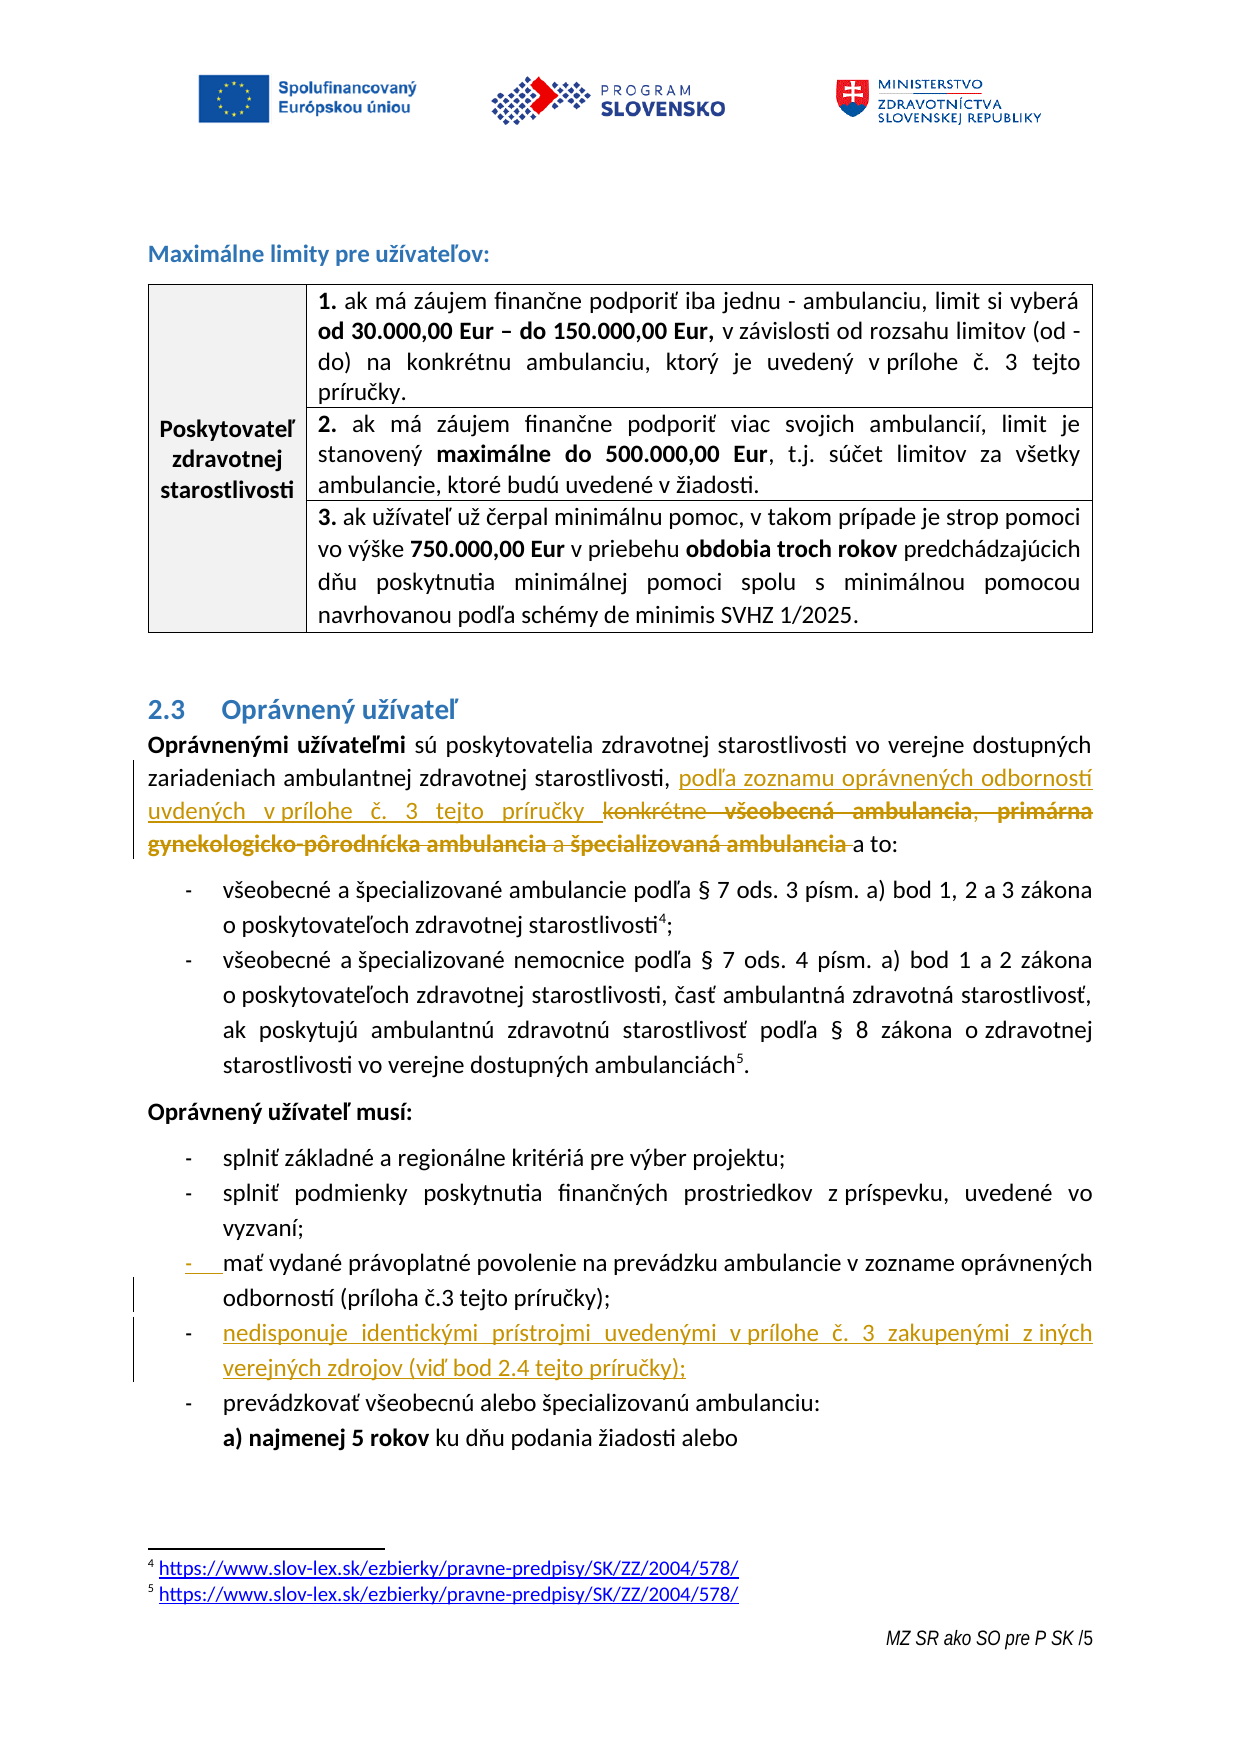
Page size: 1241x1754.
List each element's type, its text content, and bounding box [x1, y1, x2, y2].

subtitle 2.3 Oprávnený užívateľ [148, 691, 1093, 727]
list a) najmenej 5 rokov ku dňu podania žiadosti alebo [223, 1422, 1093, 1452]
table_header Poskytovateľ zdravotnej starostlivosti [149, 285, 306, 632]
table_header 1. ak má záujem finančne podporiť iba jednu - ambulanciu, limit si vyberá od 30.000,00 Eur – do 150.000,00 Eur, v závislosti od rozsahu limitov (od - do) na konkrétnu ambulanciu, ktorý je uvedený v prílohe č. 3 tejto príručky. [307, 285, 1092, 407]
text Maximálne limity pre užívateľov: [148, 238, 1093, 269]
text Oprávnenými užívateľmi sú poskytovatelia zdravotnej starostlivosti vo verejne dostupných zariadeniach ambulantnej zdravotnej starostlivosti, a to: [148, 729, 1093, 859]
list splniť základné a regionálne kritériá pre výber projektu; [185, 1142, 1093, 1172]
picture [491, 76, 725, 125]
text Oprávnený užívateľ musí: [148, 1096, 1093, 1127]
picture [197, 73, 420, 125]
table_cell 2. ak má záujem finančne podporiť viac svojich ambulancií, limit je stanovený maximálne do 500.000,00 Eur, t.j. súčet limitov za všetky ambulancie, ktoré budú uvedené v žiadosti. [307, 408, 1092, 499]
list mať vydané právoplatné povolenie na prevádzku ambulancie v zozname oprávnených odborností (príloha č.3 tejto príručky); [185, 1247, 1093, 1312]
list splniť podmienky poskytnutia finančných prostriedkov z príspevku, uvedené vo vyzvaní; [185, 1177, 1093, 1242]
list prevádzkovať všeobecnú alebo špecializovanú ambulanciu: [185, 1387, 1093, 1417]
picture [833, 76, 1043, 125]
table_cell 3. ak užívateľ už čerpal minimálnu pomoc, v takom prípade je strop pomoci vo výške 750.000,00 Eur v priebehu obdobia troch rokov predchádzajúcich dňu poskytnutia minimálnej pomoci spolu s minimálnou pomocou navrhovanou podľa schémy de minimis SVHZ 1/2025. [307, 501, 1092, 632]
list všeobecné a špecializované ambulancie podľa § 7 ods. 3 písm. a) bod 1, 2 a 3 zákona o poskytovateľoch zdravotnej starostlivosti; [185, 874, 1093, 939]
list všeobecné a špecializované nemocnice podľa § 7 ods. 4 písm. a) bod 1 a 2 zákona o poskytovateľoch zdravotnej starostlivosti, časť ambulantná zdravotná starostlivosť, ak poskytujú ambulantnú zdravotnú starostlivosť podľa § 8 zákona o zdravotnej starostlivosti vo verejne dostupných ambulanciách. [185, 944, 1093, 1079]
